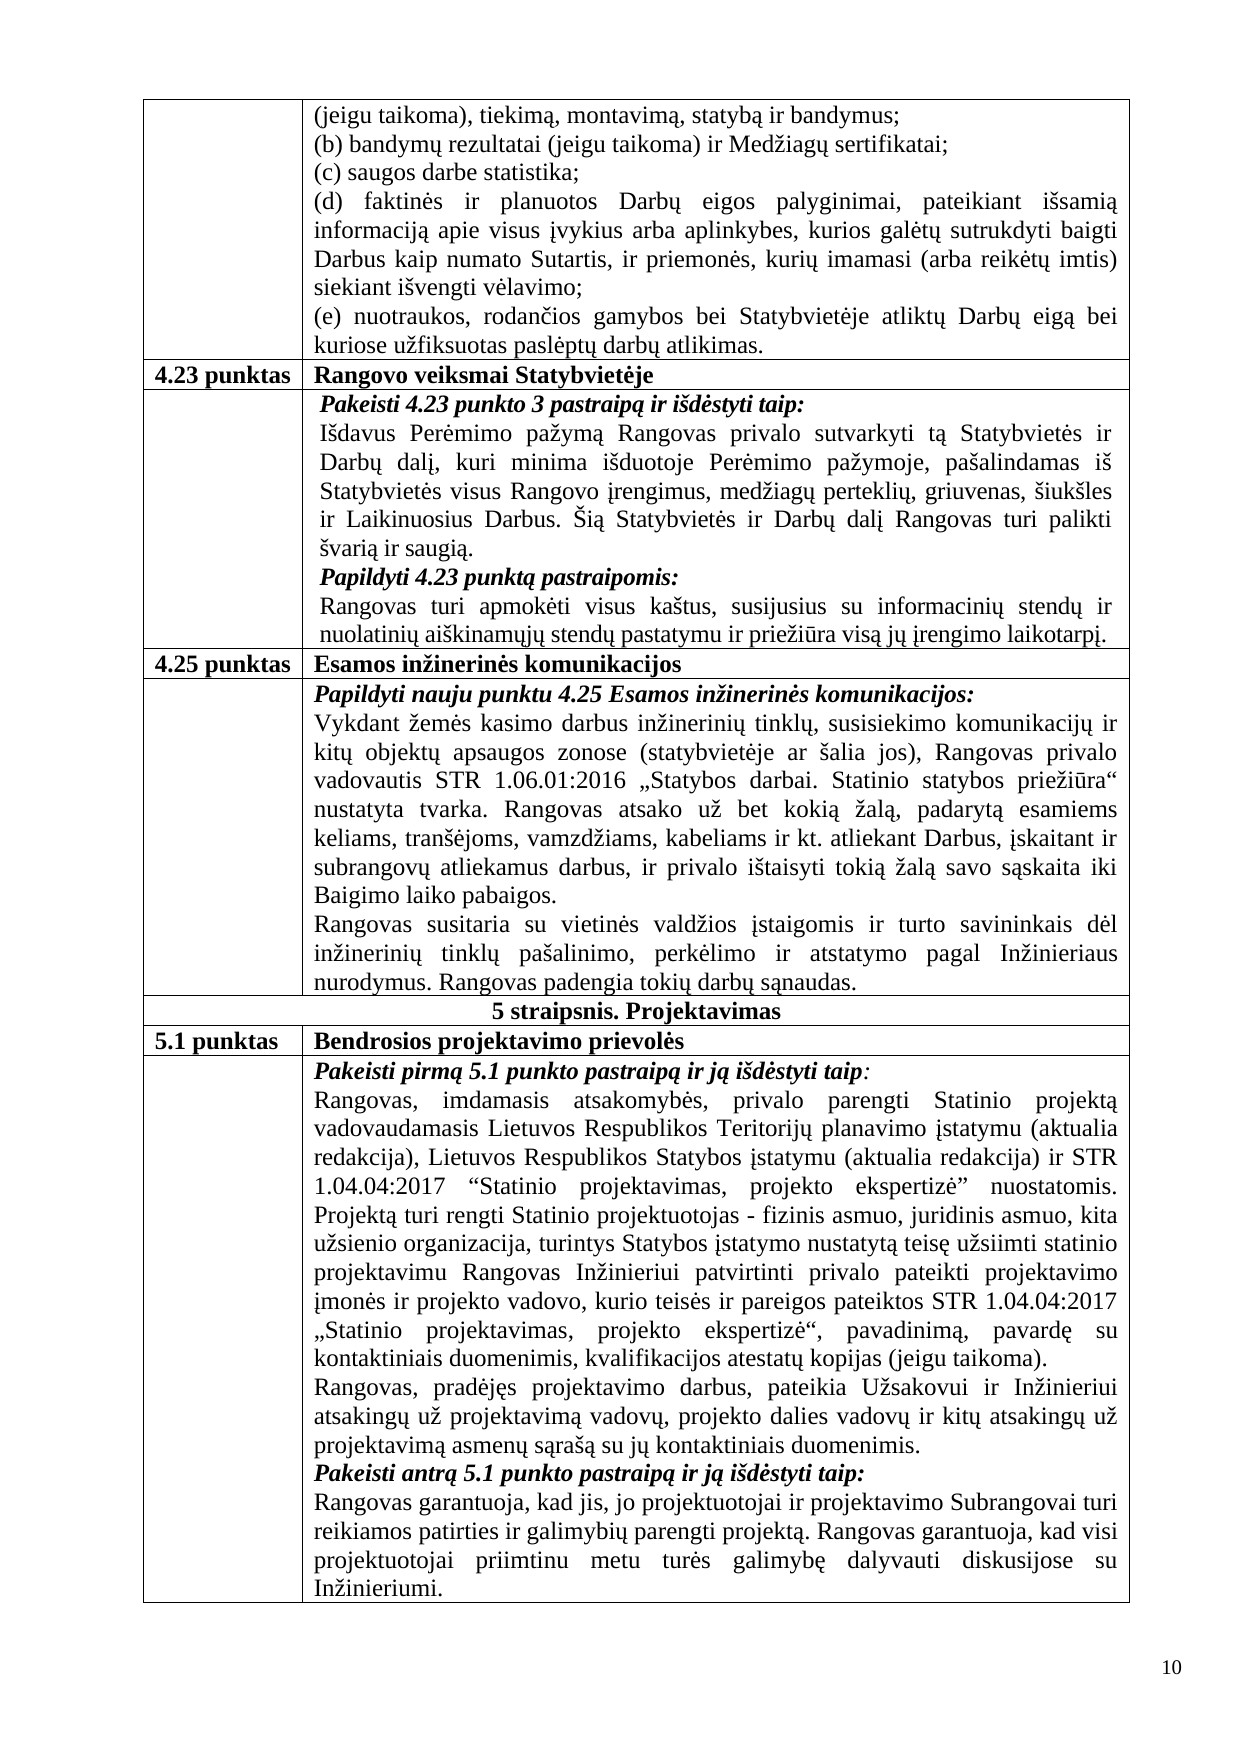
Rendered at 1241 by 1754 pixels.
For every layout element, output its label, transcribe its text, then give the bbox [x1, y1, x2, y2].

table_cell 4.23 punktas [144, 360, 302, 388]
table_cell Papildyti nauju punktu 4.25 Esamos inžinerinės komunikacijos: Vykdant žemės kasimo darbus inžinerinių tinklų, susisiekimo komunikacijų ir kitų objektų apsaugos zonose (statybvietėje ar šalia jos), Rangovas privalo vadovautis STR 1.06.01:2016 „Statybos darbai. Statinio statybos priežiūra“ nustatyta tvarka. Rangovas atsako už bet kokią žalą, padarytą esamiems keliams, tranšėjoms, vamzdžiams, kabeliams ir kt. atliekant Darbus, įskaitant ir subrangovų atliekamus darbus, ir privalo ištaisyti tokią žalą savo sąskaita iki Baigimo laiko pabaigos. Rangovas susitaria su vietinės valdžios įstaigomis ir turto savininkais dėl inžinerinių tinklų pašalinimo, perkėlimo ir atstatymo pagal Inžinieriaus nurodymus. Rangovas padengia tokių darbų sąnaudas. [303, 679, 1129, 995]
table_cell 5.1 punktas [144, 1026, 302, 1055]
table_cell Pakeisti 4.23 punkto 3 pastraipą ir išdėstyti taip: Išdavus Perėmimo pažymą Rangovas privalo sutvarkyti tą Statybvietės ir Darbų dalį, kuri minima išduotoje Perėmimo pažymoje, pašalindamas iš Statybvietės visus Rangovo įrengimus, medžiagų perteklių, griuvenas, šiukšles ir Laikinuosius Darbus. Šią Statybvietės ir Darbų dalį Rangovas turi palikti švarią ir saugią. Papildyti 4.23 punktą pastraipomis: Rangovas turi apmokėti visus kaštus, susijusius su informacinių stendų ir nuolatinių aiškinamųjų stendų pastatymu ir priežiūra visą jų įrengimo laikotarpį. [303, 390, 1129, 648]
table_cell [144, 679, 302, 995]
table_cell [303, 100, 1129, 359]
table_cell 5 straipsnis. Projektavimas [144, 996, 1129, 1025]
table_cell Esamos inžinerinės komunikacijos [303, 649, 1129, 678]
table_cell Rangovo veiksmai Statybvietėje [303, 360, 1129, 388]
table_cell [144, 100, 302, 359]
table_cell [144, 1056, 302, 1602]
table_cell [303, 1056, 1129, 1602]
table_cell [144, 390, 302, 648]
table_cell 4.25 punktas [144, 649, 302, 678]
table_cell Bendrosios projektavimo prievolės [303, 1026, 1129, 1055]
